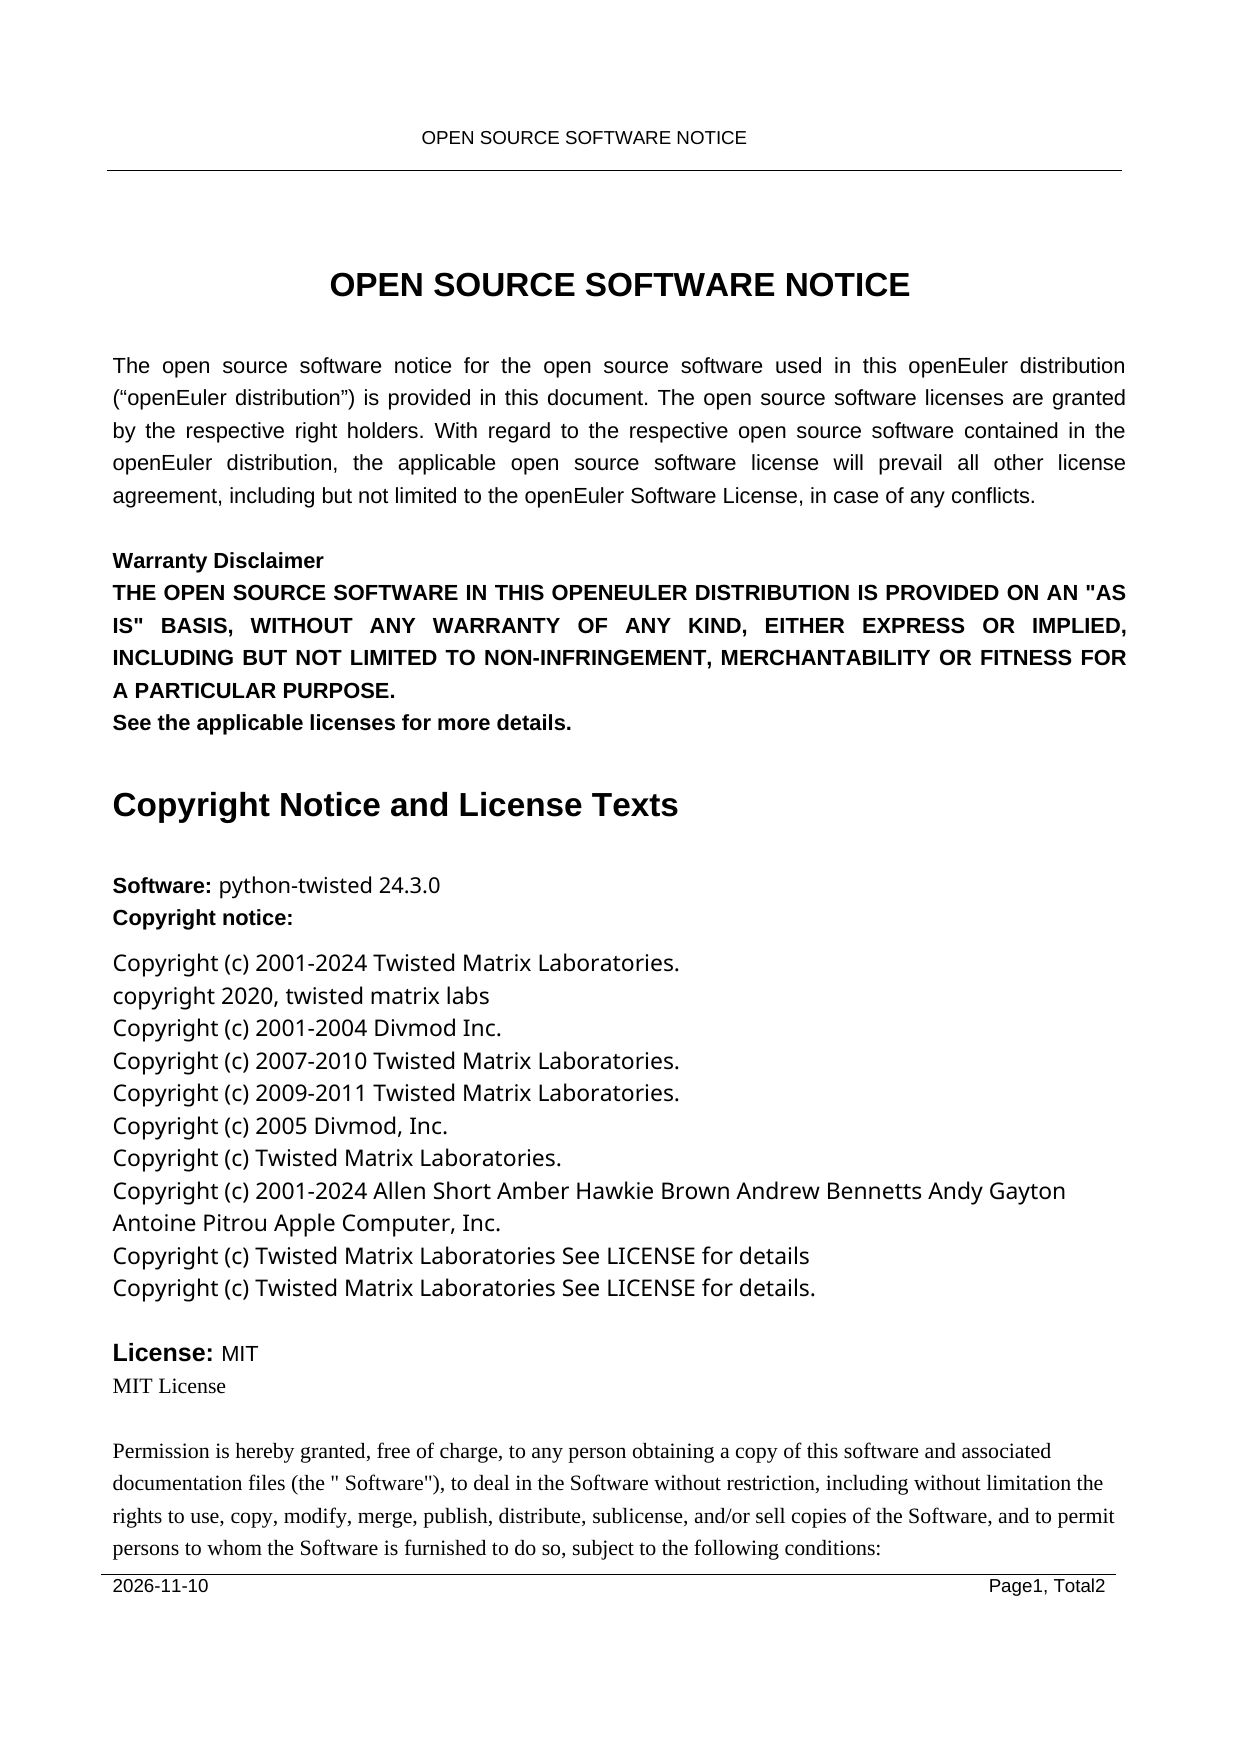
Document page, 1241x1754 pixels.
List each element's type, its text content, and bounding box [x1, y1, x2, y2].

text Copyright (c) 2001-2024 Twisted Matrix Laboratories. copyright 2020, twisted matrix labs Copyright (c) 2001-2004 Divmod Inc. Copyright (c) 2007-2010 Twisted Matrix Laboratories. Copyright (c) 2009-2011 Twisted Matrix Laboratories. Copyright (c) 2005 Divmod, Inc. Copyright (c) Twisted Matrix Laboratories. Copyright (c) 2001-2024 Allen Short Amber Hawkie Brown Andrew Bennetts Andy Gayton Antoine Pitrou Apple Computer, Inc. Copyright (c) Twisted Matrix Laboratories See LICENSE for details Copyright (c) Twisted Matrix Laboratories See LICENSE for details. [112, 947, 1128, 1337]
text Copyright notice: [112, 901, 1128, 934]
title Software: python-twisted 24.3.0 [112, 869, 1128, 901]
text OPEN SOURCE SOFTWARE NOTICE [112, 251, 1128, 316]
text Copyright Notice and License Texts [112, 771, 1128, 836]
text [112, 1369, 1128, 1564]
text The open source software notice for the open source software used in this openEuler distribution (“openEuler distribution”) is provided in this document. The open source software licenses are granted by the respective right holders. With regard to the respective open source software contained in the openEuler distribution, the applicable open source software license will prevail all other license agreement, including but not limited to the openEuler Software License, in case of any conflicts. [112, 349, 1128, 511]
text License: MIT [112, 1337, 1128, 1369]
text THE OPEN SOURCE SOFTWARE IN THIS OPENEULER DISTRIBUTION IS PROVIDED ON AN "AS IS" BASIS, WITHOUT ANY WARRANTY OF ANY KIND, EITHER EXPRESS OR IMPLIED, INCLUDING BUT NOT LIMITED TO NON-INFRINGEMENT, MERCHANTABILITY OR FITNESS FOR A PARTICULAR PURPOSE. See the applicable licenses for more details. [112, 576, 1128, 739]
text Warranty Disclaimer [112, 544, 1128, 576]
